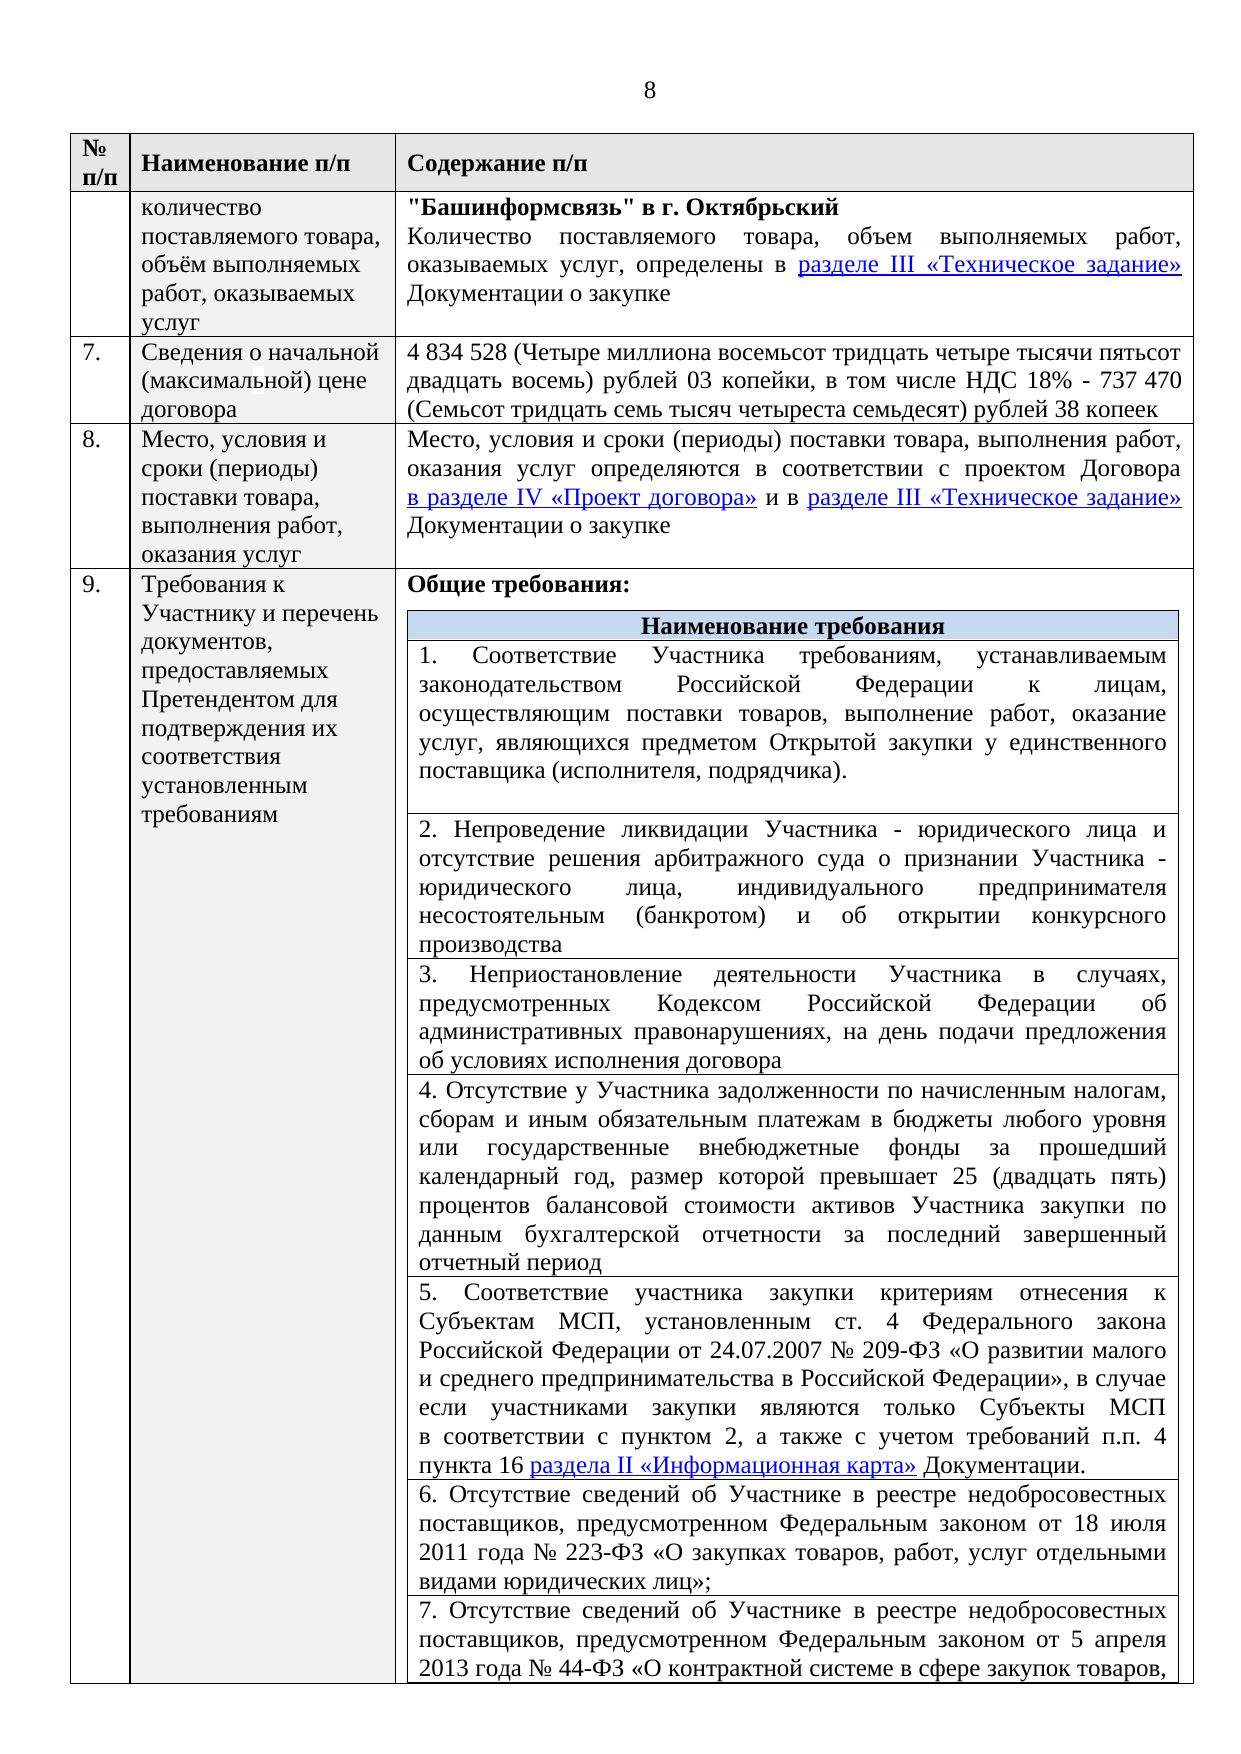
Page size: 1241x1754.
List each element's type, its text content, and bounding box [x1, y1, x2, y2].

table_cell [131, 192, 395, 336]
table_cell [71, 569, 129, 1683]
table_cell [71, 337, 129, 423]
table_cell [71, 192, 129, 336]
table_header Наименование п/п [131, 134, 395, 191]
table_header № п/п [71, 134, 129, 191]
table_cell Сведения о начальной (максимальной) цене договора [131, 337, 395, 423]
table_cell [71, 424, 129, 568]
table_header Содержание п/п [396, 134, 1193, 191]
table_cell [396, 569, 1193, 1683]
table_cell 4 834 528 (Четыре миллиона восемьсот тридцать четыре тысячи пятьсот двадцать восемь) рублей 03 копейки, в том числе НДС 18% - 737 470 (Семьсот тридцать семь тысяч четыреста семьдесят) рублей 38 копеек [396, 337, 1193, 423]
table_cell Место, условия и сроки (периоды) поставки товара, выполнения работ, оказания услуг определяются в соответствии с проектом Договора в разделе IV «Проект договора» и в разделе III «Техническое задание» Документации о закупке [396, 424, 1193, 568]
table_cell Место, условия и сроки (периоды) поставки товара, выполнения работ, оказания услуг [131, 424, 395, 568]
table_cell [131, 569, 395, 1683]
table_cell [396, 192, 1193, 336]
